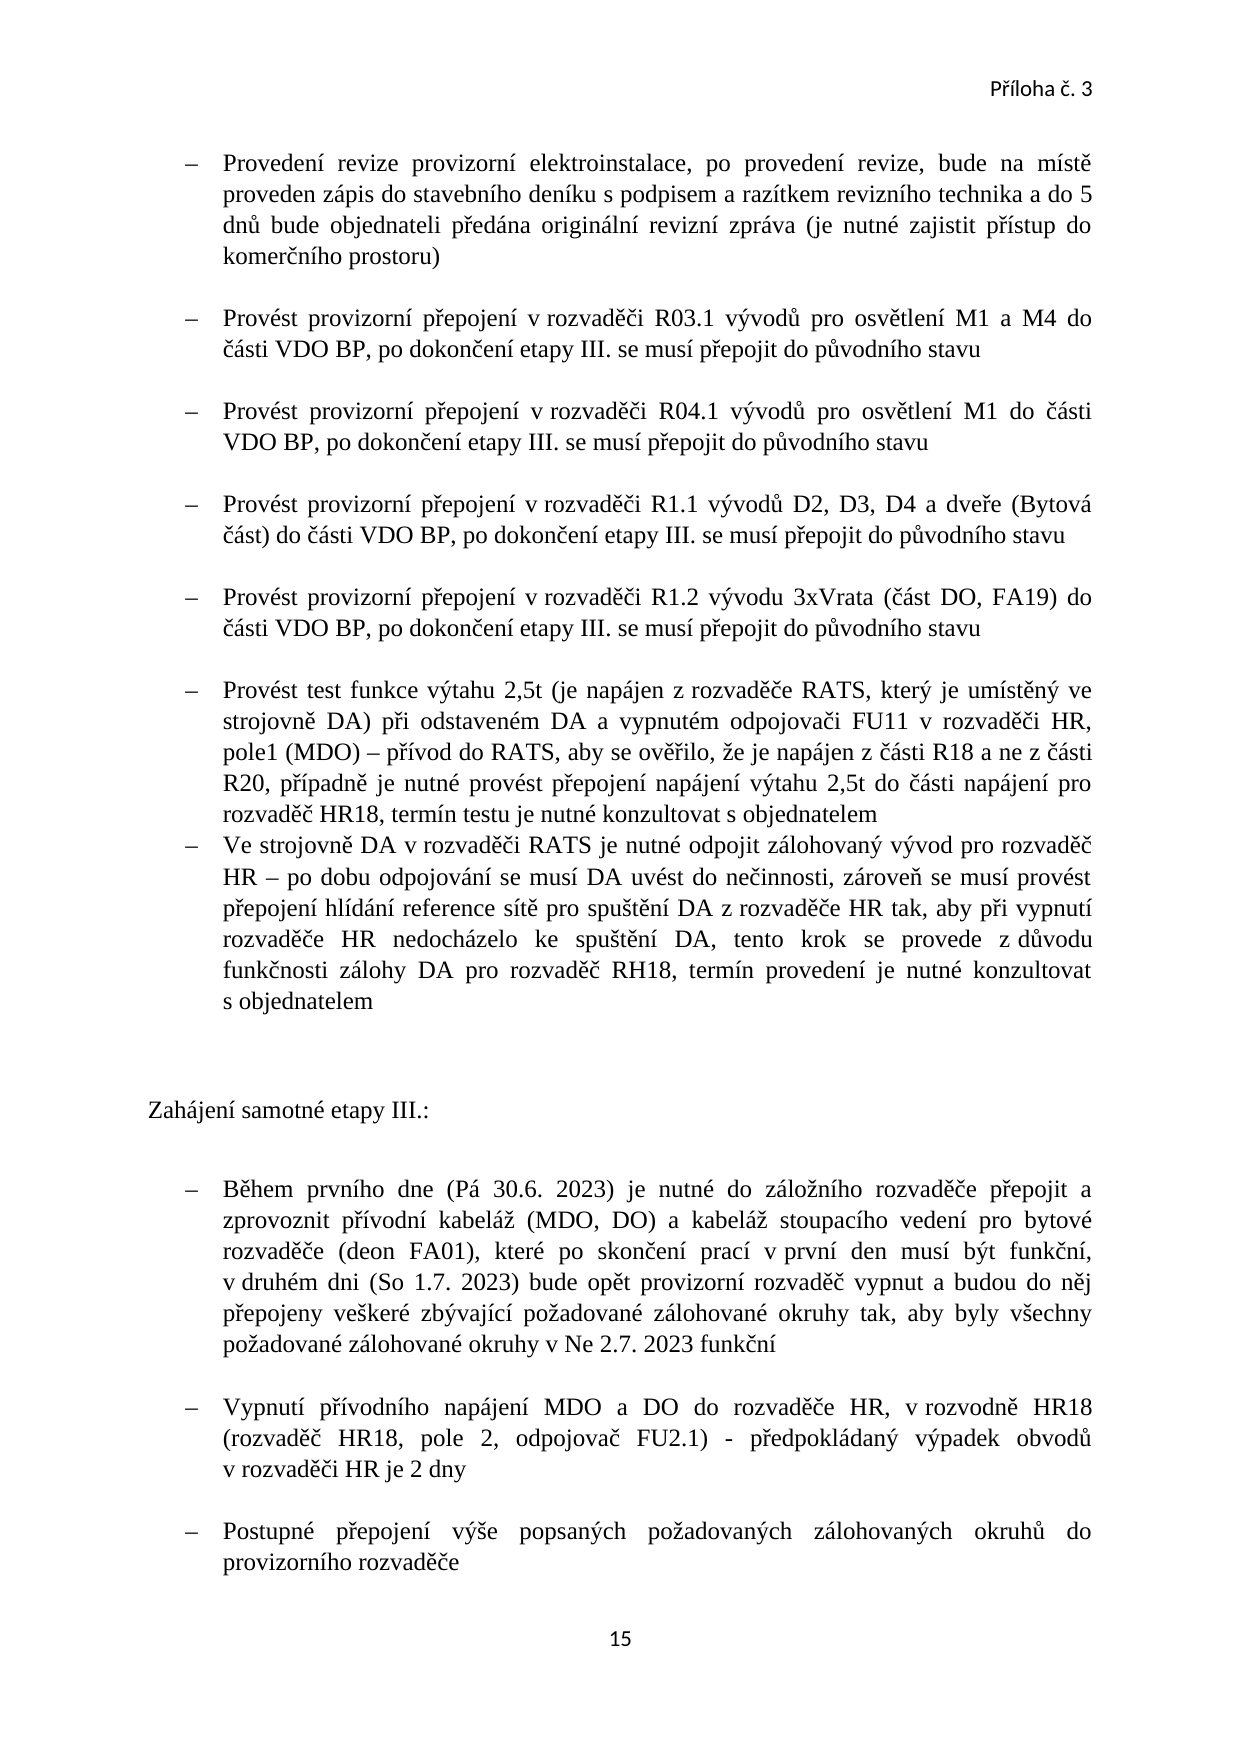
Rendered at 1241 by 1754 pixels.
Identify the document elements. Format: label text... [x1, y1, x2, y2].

list Vypnutí přívodního napájení MDO a DO do rozvaděče HR, v rozvodně HR18 (rozvaděč HR18, pole 2, odpojovač FU2.1) - předpokládaný výpadek obvodů v rozvaděči HR je 2 dny [185, 1392, 1093, 1482]
list Provést provizorní přepojení v rozvaděči R1.1 vývodů D2, D3, D4 a dveře (Bytová část) do části VDO BP, po dokončení etapy III. se musí přepojit do původního stavu [185, 489, 1093, 549]
list Ve strojovně DA v rozvaděči RATS je nutné odpojit zálohovaný vývod pro rozvaděč HR – po dobu odpojování se musí DA uvést do nečinnosti, zároveň se musí provést přepojení hlídání reference sítě pro spuštění DA z rozvaděče HR tak, aby při vypnutí rozvaděče HR nedocházelo ke spuštění DA, tento krok se provede z důvodu funkčnosti zálohy DA pro rozvaděč RH18, termín provedení je nutné konzultovat s objednatelem [185, 831, 1093, 1014]
text Zahájení samotné etapy III.: [148, 1096, 1093, 1124]
list Provést provizorní přepojení v rozvaděči R03.1 vývodů pro osvětlení M1 a M4 do části VDO BP, po dokončení etapy III. se musí přepojit do původního stavu [185, 303, 1093, 363]
list Během prvního dne (Pá 30.6. 2023) je nutné do záložního rozvaděče přepojit a zprovoznit přívodní kabeláž (MDO, DO) a kabeláž stoupacího vedení pro bytové rozvaděče (deon FA01), které po skončení prací v první den musí být funkční, v druhém dni (So 1.7. 2023) bude opět provizorní rozvaděč vypnut a budou do něj přepojeny veškeré zbývající požadované zálohované okruhy tak, aby byly všechny požadované zálohované okruhy v Ne 2.7. 2023 funkční [185, 1174, 1093, 1358]
list Provést test funkce výtahu 2,5t (je napájen z rozvaděče RATS, který je umístěný ve strojovně DA) při odstaveném DA a vypnutém odpojovači FU11 v rozvaděči HR, pole1 (MDO) – přívod do RATS, aby se ověřilo, že je napájen z části R18 a ne z části R20, případně je nutné provést přepojení napájení výtahu 2,5t do části napájení pro rozvaděč HR18, termín testu je nutné konzultovat s objednatelem [185, 675, 1093, 828]
list Postupné přepojení výše popsaných požadovaných zálohovaných okruhů do provizorního rozvaděče [185, 1516, 1093, 1576]
list Provést provizorní přepojení v rozvaděči R1.2 vývodu 3xVrata (část DO, FA19) do části VDO BP, po dokončení etapy III. se musí přepojit do původního stavu [185, 582, 1093, 642]
list Provést provizorní přepojení v rozvaděči R04.1 vývodů pro osvětlení M1 do části VDO BP, po dokončení etapy III. se musí přepojit do původního stavu [185, 396, 1093, 456]
